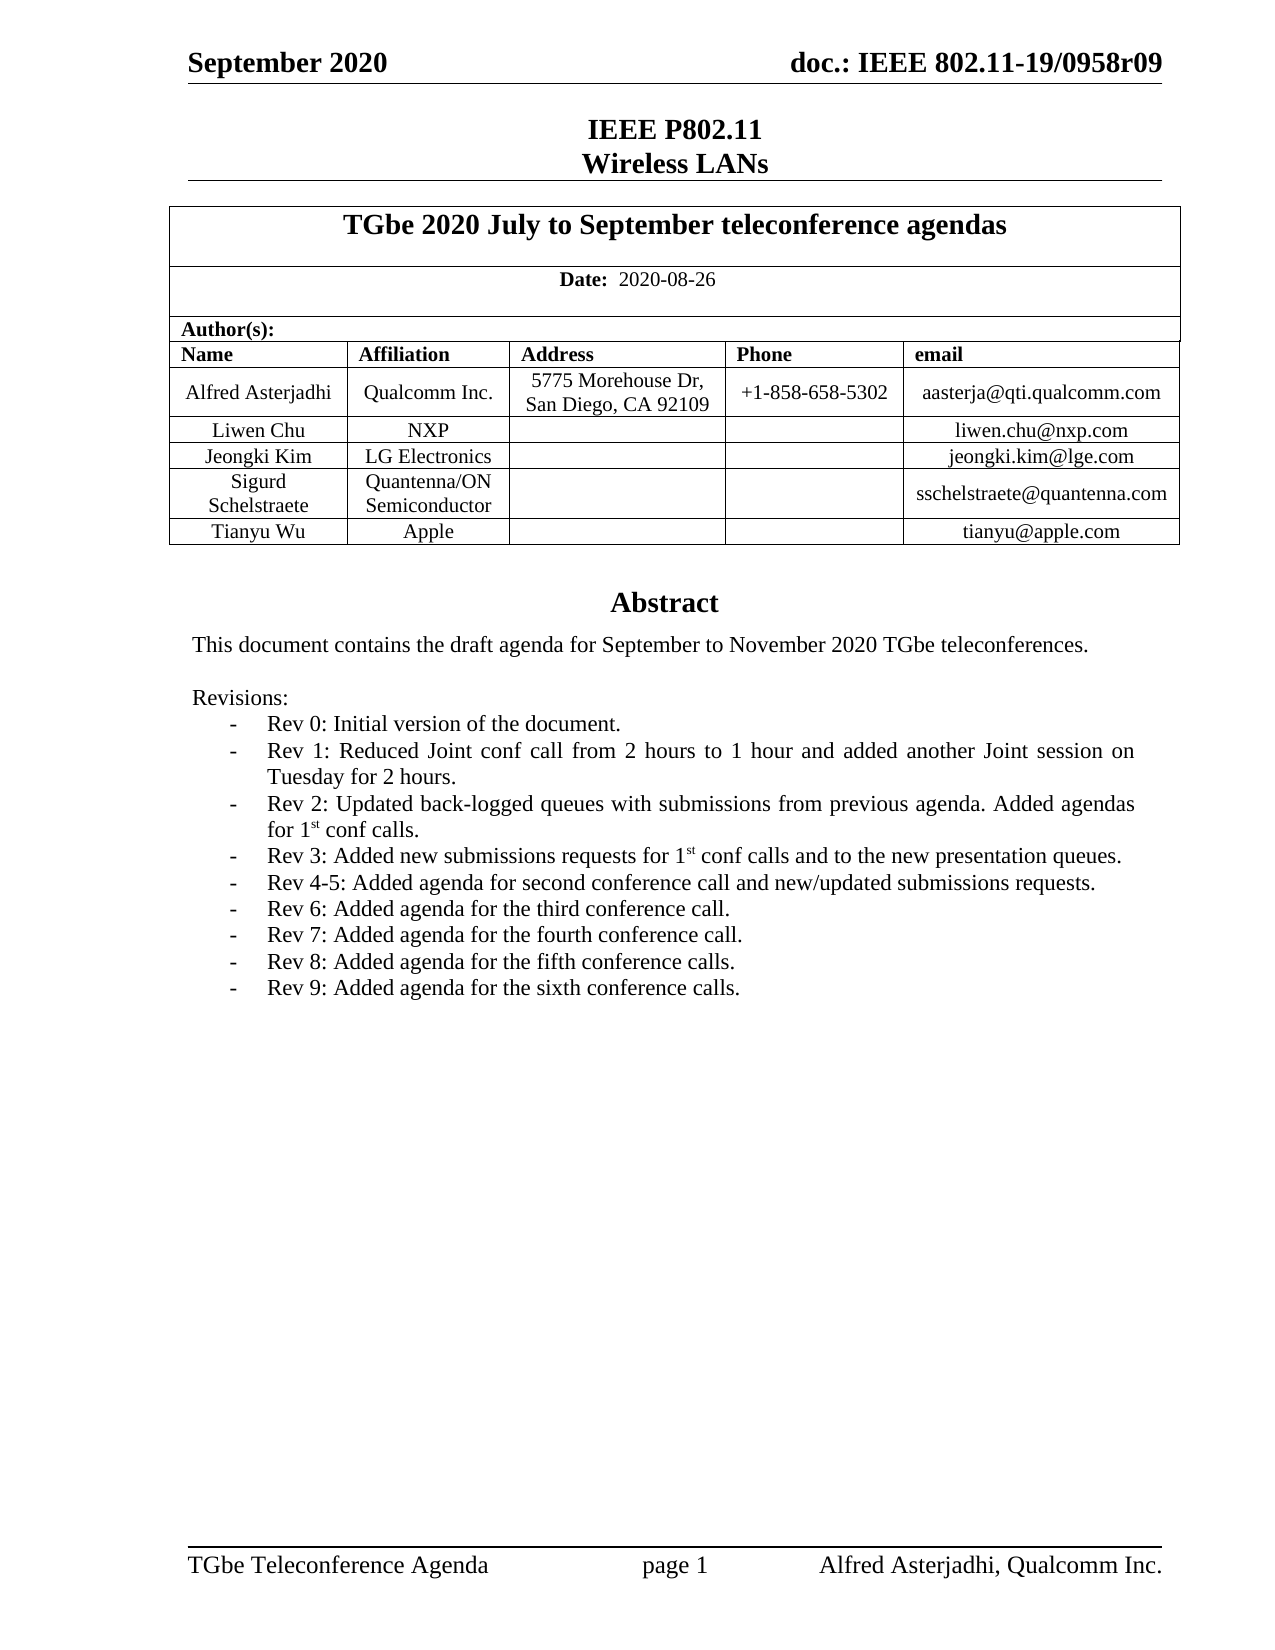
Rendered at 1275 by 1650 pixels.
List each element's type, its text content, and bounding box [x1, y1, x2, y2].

table_cell aasterja@qti.qualcomm.com [904, 368, 1179, 416]
table_cell [726, 469, 903, 517]
table_cell Author(s): [170, 317, 1180, 341]
table_cell email [904, 342, 1179, 367]
table_cell Apple [348, 519, 509, 543]
table_cell [510, 519, 725, 543]
table_cell liwen.chu@nxp.com [904, 417, 1179, 442]
table_cell tianyu@apple.com [904, 519, 1179, 543]
table_cell Quantenna/ON Semiconductor [348, 469, 509, 517]
table_cell Address [510, 342, 725, 367]
table_cell 5775 Morehouse Dr, San Diego, CA 92109 [510, 368, 725, 416]
table_cell [510, 443, 725, 468]
table_cell sschelstraete@quantenna.com [904, 469, 1179, 517]
table_cell [726, 417, 903, 442]
table_cell Affiliation [348, 342, 509, 367]
table_cell Jeongki Kim [170, 443, 347, 468]
table_header TGbe 2020 July to September teleconference agendas [170, 207, 1180, 266]
table_cell [510, 469, 725, 517]
table_cell Phone [726, 342, 903, 367]
table_cell Qualcomm Inc. [348, 368, 509, 416]
table_cell Tianyu Wu [170, 519, 347, 543]
table_cell Date: 2020-08-26 [170, 267, 1180, 316]
table_cell Liwen Chu [170, 417, 347, 442]
text IEEE P802.11 Wireless LANs [187, 112, 1162, 181]
table_cell +1-858-658-5302 [726, 368, 903, 416]
table_cell jeongki.kim@lge.com [904, 443, 1179, 468]
table_cell [726, 443, 903, 468]
table_cell NXP [348, 417, 509, 442]
table_cell [510, 417, 725, 442]
table_cell Alfred Asterjadhi [170, 368, 347, 416]
table_cell LG Electronics [348, 443, 509, 468]
table_cell Name [170, 342, 347, 367]
table_cell Sigurd Schelstraete [170, 469, 347, 517]
table_cell [726, 519, 903, 543]
